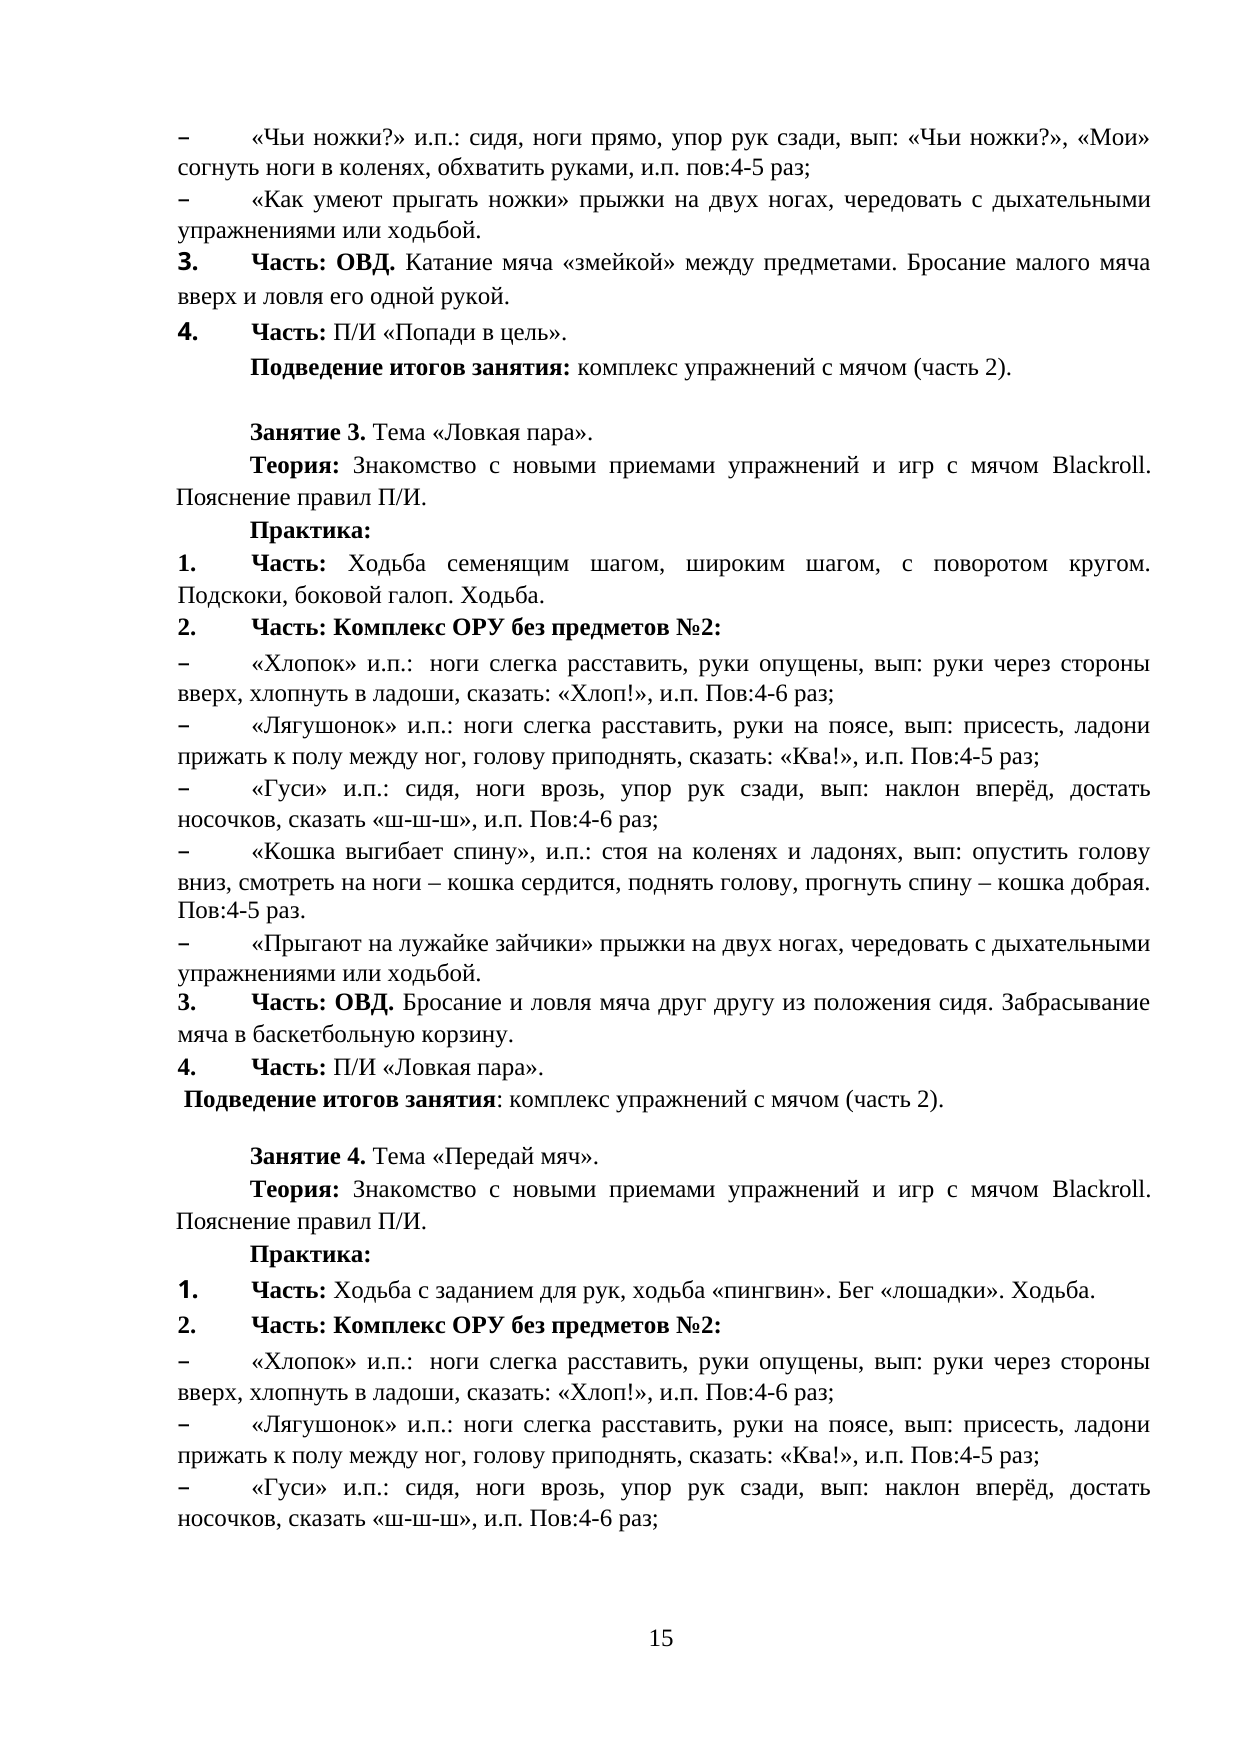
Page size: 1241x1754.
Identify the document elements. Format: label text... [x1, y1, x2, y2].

list «Гуси» и.п.: сидя, ноги врозь, упор рук сзади, вып: наклон вперёд, достать носочков, сказать «ш-ш-ш», и.п. Пов:4-6 раз; [177, 1468, 1152, 1531]
text Занятие 3. Тема «Ловкая пара». [176, 417, 1152, 446]
list Часть: П/И «Ловкая пара». [177, 1052, 1152, 1080]
list «Прыгают на лужайке зайчики» прыжки на двух ногах, чередовать с дыхательными упражнениями или ходьбой. [177, 924, 1152, 987]
list Часть: Комплекс ОРУ без предметов №2: [177, 612, 1152, 641]
list «Хлопок» и.п.: ноги слегка расставить, руки опущены, вып: руки через стороны вверх, хлопнуть в ладоши, сказать: «Хлоп!», и.п. Пов:4-6 раз; [177, 644, 1152, 707]
list «Хлопок» и.п.: ноги слегка расставить, руки опущены, вып: руки через стороны вверх, хлопнуть в ладоши, сказать: «Хлоп!», и.п. Пов:4-6 раз; [177, 1343, 1152, 1406]
list Часть: Ходьба с заданием для рук, ходьба «пингвин». Бег «лошадки». Ходьба. [177, 1272, 1152, 1306]
list Часть: ОВД. Бросание и ловля мяча друг другу из положения сидя. Забрасывание мяча в баскетбольную корзину. [177, 987, 1152, 1048]
text Практика: [176, 515, 1152, 544]
list «Чьи ножки?» и.п.: сидя, ноги прямо, упор рук сзади, вып: «Чьи ножки?», «Мои» согнуть ноги в коленях, обхватить руками, и.п. пов:4-5 раз; [177, 118, 1152, 181]
list «Лягушонок» и.п.: ноги слегка расставить, руки на поясе, вып: присесть, ладони прижать к полу между ног, голову приподнять, сказать: «Ква!», и.п. Пов:4-5 раз; [177, 1406, 1152, 1468]
list Подведение итогов занятия: комплекс упражнений с мячом (часть 2). [177, 1084, 1071, 1112]
text Практика: [176, 1239, 1152, 1268]
list Часть: П/И «Попади в цель». [177, 313, 1152, 347]
text Подведение итогов занятия: комплекс упражнений с мячом (часть 2). [177, 352, 1071, 381]
list «Кошка выгибает спину», и.п.: стоя на коленях и ладонях, вып: опустить голову вниз, смотреть на ноги – кошка сердится, поднять голову, прогнуть спину – кошка добрая. Пов:4-5 раз. [177, 833, 1152, 924]
list Часть: ОВД. Катание мяча «змейкой» между предметами. Бросание малого мяча вверх и ловля его одной рукой. [177, 244, 1152, 310]
text Теория: Знакомство с новыми приемами упражнений и игр с мячом Blackroll. Пояснение правил П/И. [176, 1174, 1152, 1235]
list «Как умеют прыгать ножки» прыжки на двух ногах, чередовать с дыхательными упражнениями или ходьбой. [177, 181, 1152, 244]
list Часть: Ходьба семенящим шагом, широким шагом, с поворотом кругом. Подскоки, боковой галоп. Ходьба. [177, 548, 1152, 609]
list «Лягушонок» и.п.: ноги слегка расставить, руки на поясе, вып: присесть, ладони прижать к полу между ног, голову приподнять, сказать: «Ква!», и.п. Пов:4-5 раз; [177, 707, 1152, 770]
text Занятие 4. Тема «Передай мяч». [176, 1141, 1152, 1170]
text 2. Часть: Комплекс ОРУ без предметов №2: [177, 1310, 1152, 1339]
list «Гуси» и.п.: сидя, ноги врозь, упор рук сзади, вып: наклон вперёд, достать носочков, сказать «ш-ш-ш», и.п. Пов:4-6 раз; [177, 770, 1152, 833]
text Теория: Знакомство с новыми приемами упражнений и игр с мячом Blackroll. Пояснение правил П/И. [176, 450, 1152, 511]
